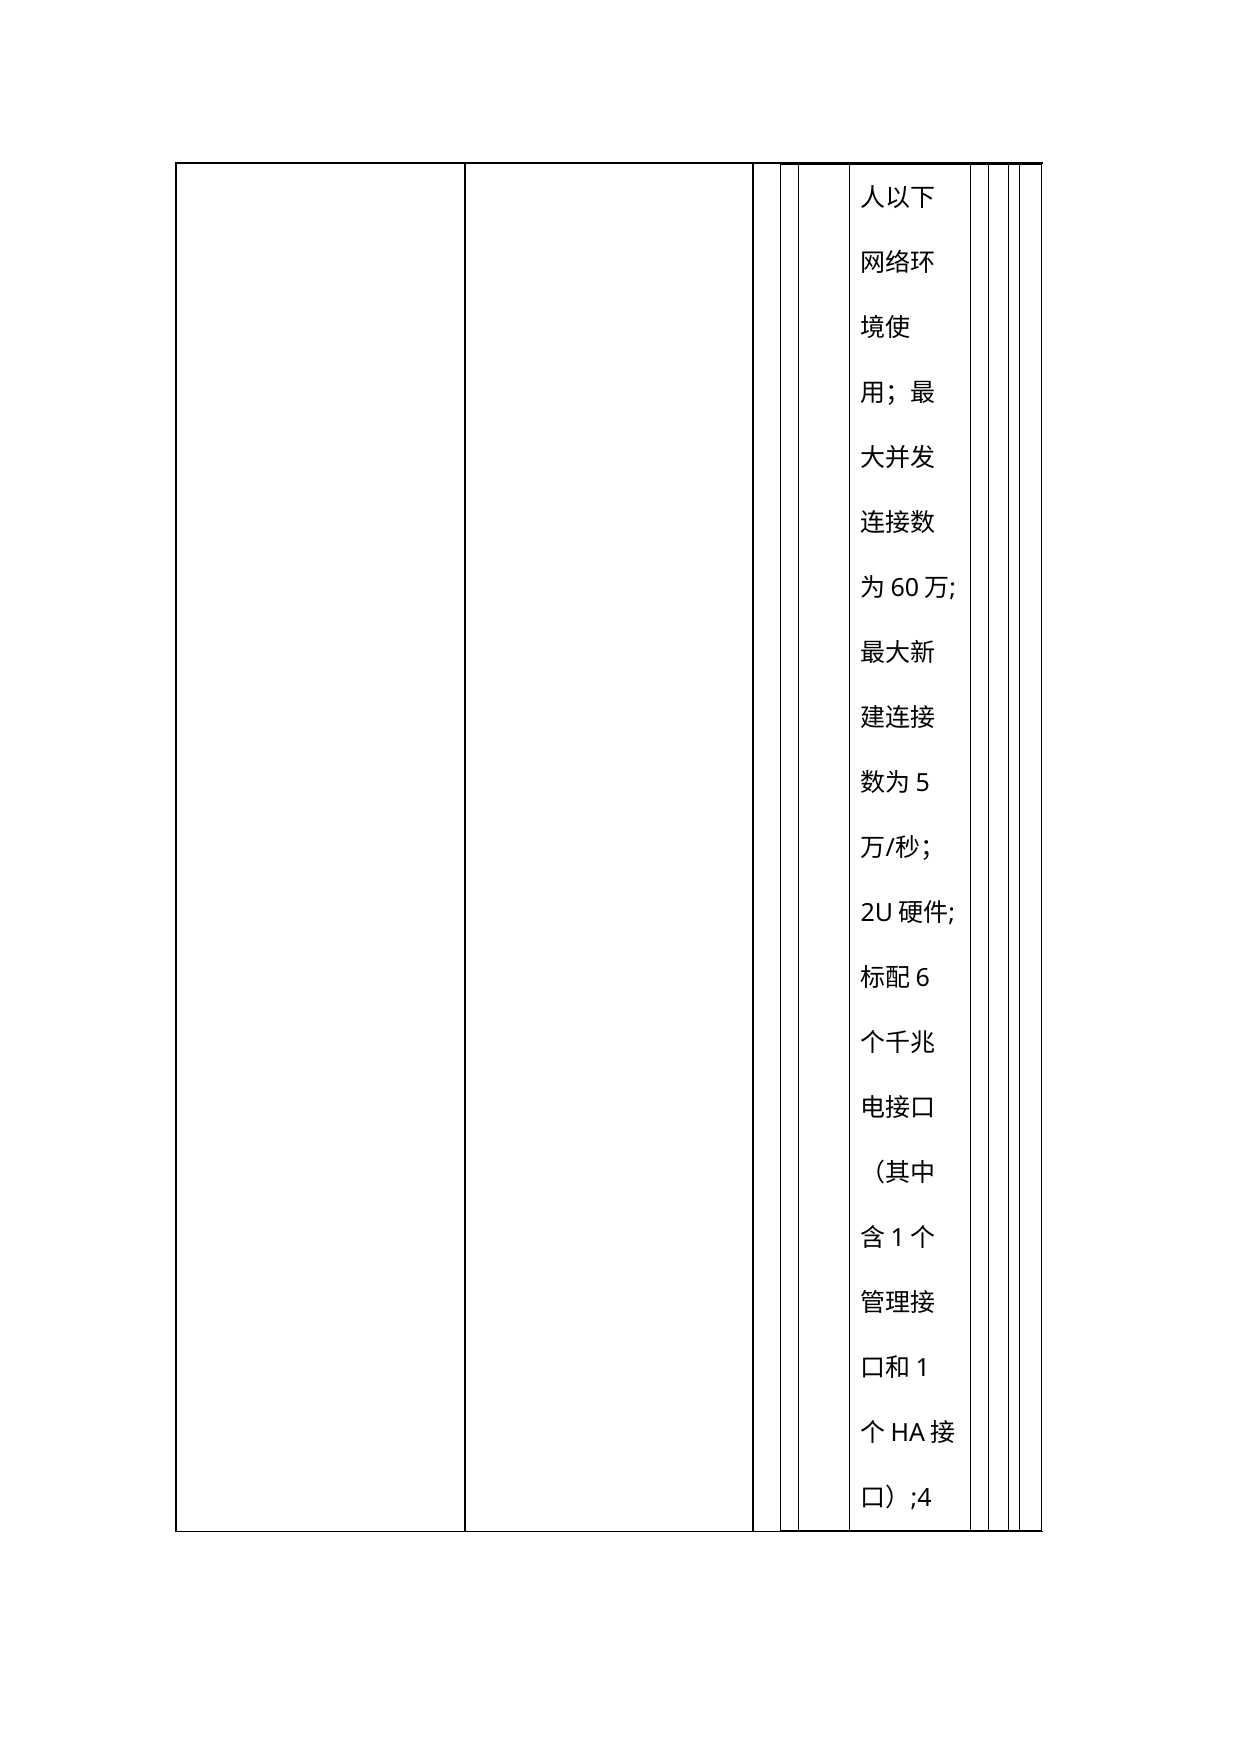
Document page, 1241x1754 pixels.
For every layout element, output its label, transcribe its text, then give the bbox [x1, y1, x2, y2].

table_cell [799, 165, 849, 1530]
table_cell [850, 165, 970, 1530]
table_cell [754, 164, 780, 1531]
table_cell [989, 165, 1008, 1530]
table_cell 1 [177, 164, 464, 1531]
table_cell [971, 165, 988, 1530]
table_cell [1020, 165, 1041, 1530]
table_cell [1009, 165, 1019, 1530]
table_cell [781, 165, 798, 1530]
table_cell [466, 164, 752, 1531]
